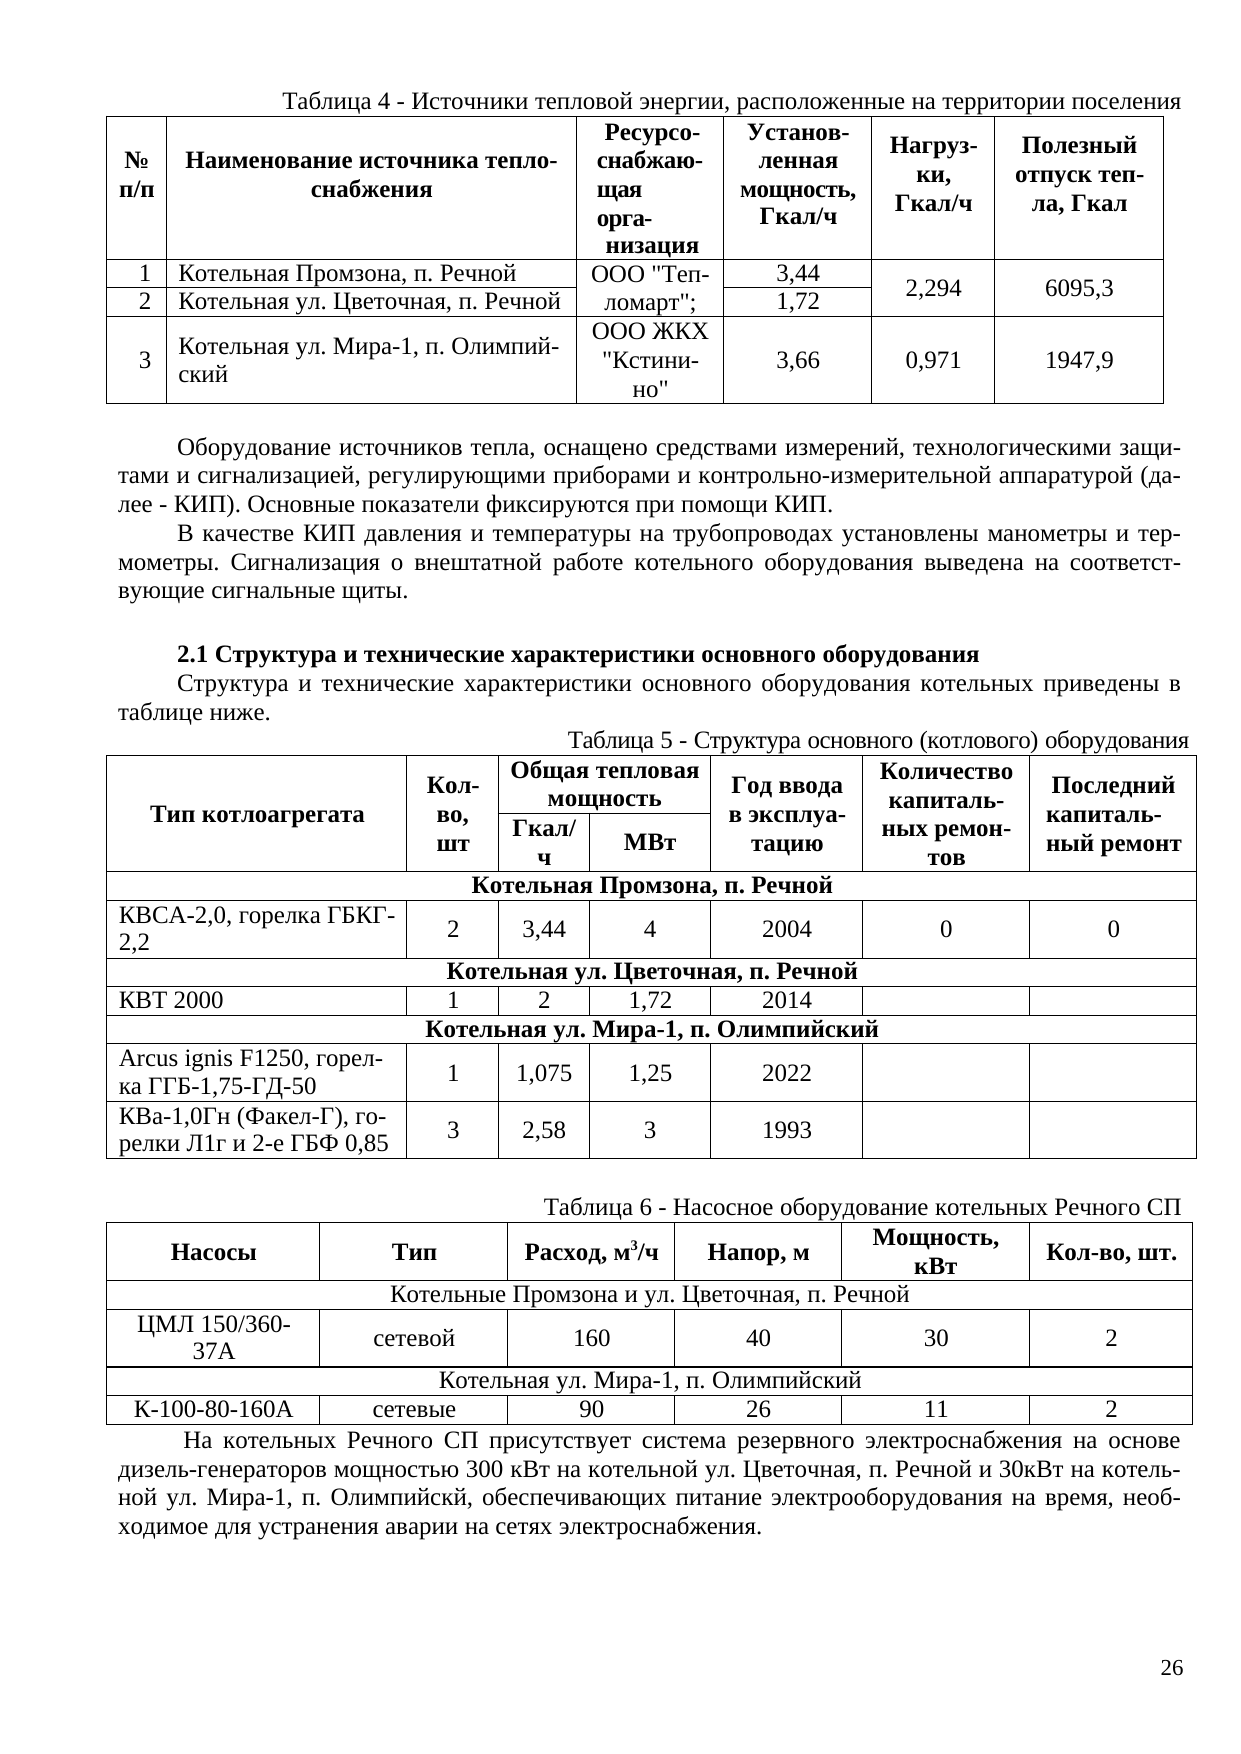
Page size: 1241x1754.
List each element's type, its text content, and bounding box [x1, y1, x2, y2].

table_header Тип [320, 1223, 507, 1280]
table_header Общая тепловая мощность [499, 756, 710, 812]
table_cell МВт [590, 814, 710, 871]
table_cell 0,971 [872, 317, 994, 403]
table_cell 1947,9 [995, 317, 1163, 403]
table_header Полезный отпуск теп- ла, Гкал [995, 117, 1163, 259]
table_cell 1,075 [499, 1044, 589, 1101]
table_cell [1030, 1044, 1196, 1101]
table_cell 6095,3 [995, 260, 1163, 316]
table_cell Котельная ул. Мира-1, п. Олимпийский [107, 1368, 1192, 1395]
table_cell 90 [508, 1396, 674, 1424]
table_cell ЦМЛ 150/360- 37А [107, 1310, 319, 1366]
table_cell [863, 1044, 1029, 1101]
table_cell 3 [590, 1102, 710, 1158]
table_cell 160 [508, 1310, 674, 1366]
table_cell [1030, 987, 1196, 1015]
table_header Год ввода в эксплуа- тацию [711, 756, 862, 871]
table_cell 2,58 [499, 1102, 589, 1158]
table_cell 1,25 [590, 1044, 710, 1101]
table_header Наименование источника тепло- снабжения [167, 117, 576, 259]
text В качестве КИП давления и температуры на трубопроводах установлены манометры и тер- мометры. Сигнализация о внештатной работе котельного оборудования выведена на соответст- вующие сигнальные щиты. [118, 518, 1182, 604]
table_cell [863, 987, 1029, 1015]
table_cell 3 [107, 317, 166, 403]
table_cell 3,66 [724, 317, 871, 403]
table_cell 1 [107, 260, 166, 287]
table_cell 40 [675, 1310, 841, 1366]
table_cell 1993 [711, 1102, 862, 1158]
table_header Напор, м [675, 1223, 841, 1280]
table_cell 0 [863, 901, 1029, 957]
table_cell 26 [675, 1396, 841, 1424]
text На котельных Речного СП присутствует система резервного электроснабжения на основе дизель-генераторов мощностью 300 кВт на котельной ул. Цветочная, п. Речной и 30кВт на котель- ной ул. Мира-1, п. Олимпийскй, обеспечивающих питание электрооборудования на время, необ- ходимое для устранения аварии на сетях электроснабжения. [118, 1425, 1182, 1540]
table_cell КВСА-2,0, горелка ГБКГ- 2,2 [107, 901, 406, 957]
table_header Количество капиталь- ных ремон- тов [863, 756, 1029, 871]
table_cell 0 [1030, 901, 1196, 957]
table_cell 3,44 [724, 260, 871, 287]
table_header Насосы [107, 1223, 319, 1280]
subtitle Структура и технические характеристики основного оборудования [177, 639, 1215, 668]
table_cell 3 [407, 1102, 498, 1158]
table_cell Гкал/ ч [499, 814, 589, 871]
text Таблица 5 - Структура основного (котлового) оборудования [568, 726, 1215, 754]
table_header Последний капиталь- ный ремонт [1030, 756, 1196, 871]
table_cell КВа-1,0Гн (Факел-Г), го- релки Л1г и 2-е ГБФ 0,85 [107, 1102, 406, 1158]
table_header Кол- во, шт [407, 756, 498, 871]
table_header Ресурсо- снабжаю- щая орга- низация [577, 117, 723, 259]
table_cell Котельная ул. Цветочная, п. Речной [167, 288, 576, 316]
table_cell 11 [842, 1396, 1029, 1424]
table_cell 2004 [711, 901, 862, 957]
table_cell Котельная Промзона, п. Речной [107, 872, 1196, 900]
table_cell сетевые [320, 1396, 507, 1424]
table_cell 2014 [711, 987, 862, 1015]
table_cell 1 [407, 1044, 498, 1101]
table_header Установ- ленная мощность, Гкал/ч [724, 117, 871, 259]
table_cell К-100-80-160А [107, 1396, 319, 1424]
table_cell 2,294 [872, 260, 994, 316]
table_header Тип котлоагрегата [107, 756, 406, 871]
table_cell 1 [407, 987, 498, 1015]
table_cell 2 [407, 901, 498, 957]
table_cell [1030, 1102, 1196, 1158]
table_cell 4 [590, 901, 710, 957]
table_cell 2 [107, 288, 166, 316]
table_cell 30 [842, 1310, 1029, 1366]
table_header Кол-во, шт. [1030, 1223, 1192, 1280]
table_header № п/п [107, 117, 166, 259]
table_cell [863, 1102, 1029, 1158]
table_cell 2 [1030, 1396, 1192, 1424]
table_header Расход, м3/ч [508, 1223, 674, 1280]
table_header Мощность, кВт [842, 1223, 1029, 1280]
text Структура и технические характеристики основного оборудования котельных приведены в таблице ниже. [118, 668, 1181, 726]
table_cell Котельные Промзона и ул. Цветочная, п. Речной [107, 1281, 1192, 1309]
table_cell Котельная Промзона, п. Речной [167, 260, 576, 287]
table_cell 3,44 [499, 901, 589, 957]
table_cell Котельная ул. Мира-1, п. Олимпий- ский [167, 317, 576, 403]
text Оборудование источников тепла, оснащено средствами измерений, технологическими защи- тами и сигнализацией, регулирующими приборами и контрольно-измерительной аппаратурой (да- лее - КИП). Основные показатели фиксируются при помощи КИП. [118, 432, 1182, 518]
table_cell ООО ЖКХ "Кстини- но" [577, 317, 723, 403]
table_cell Котельная ул. Цветочная, п. Речной [107, 959, 1196, 986]
table_cell КВТ 2000 [107, 987, 406, 1015]
table_cell 2022 [711, 1044, 862, 1101]
text Таблица 6 - Насосное оборудование котельных Речного СП [543, 1192, 1215, 1221]
table_cell Arcus ignis F1250, горел- ка ГГБ-1,75-ГД-50 [107, 1044, 406, 1101]
table_cell 1,72 [724, 288, 871, 316]
table_cell Котельная ул. Мира-1, п. Олимпийский [107, 1016, 1196, 1043]
table_header Нагруз- ки, Гкал/ч [872, 117, 994, 259]
table_cell сетевой [320, 1310, 507, 1366]
table_cell ООО "Теп- ломарт"; [577, 260, 723, 316]
table_cell 2 [499, 987, 589, 1015]
text Таблица 4 - Источники тепловой энергии, расположенные на территории поселения [282, 86, 1215, 115]
table_cell 1,72 [590, 987, 710, 1015]
table_cell 2 [1030, 1310, 1192, 1366]
